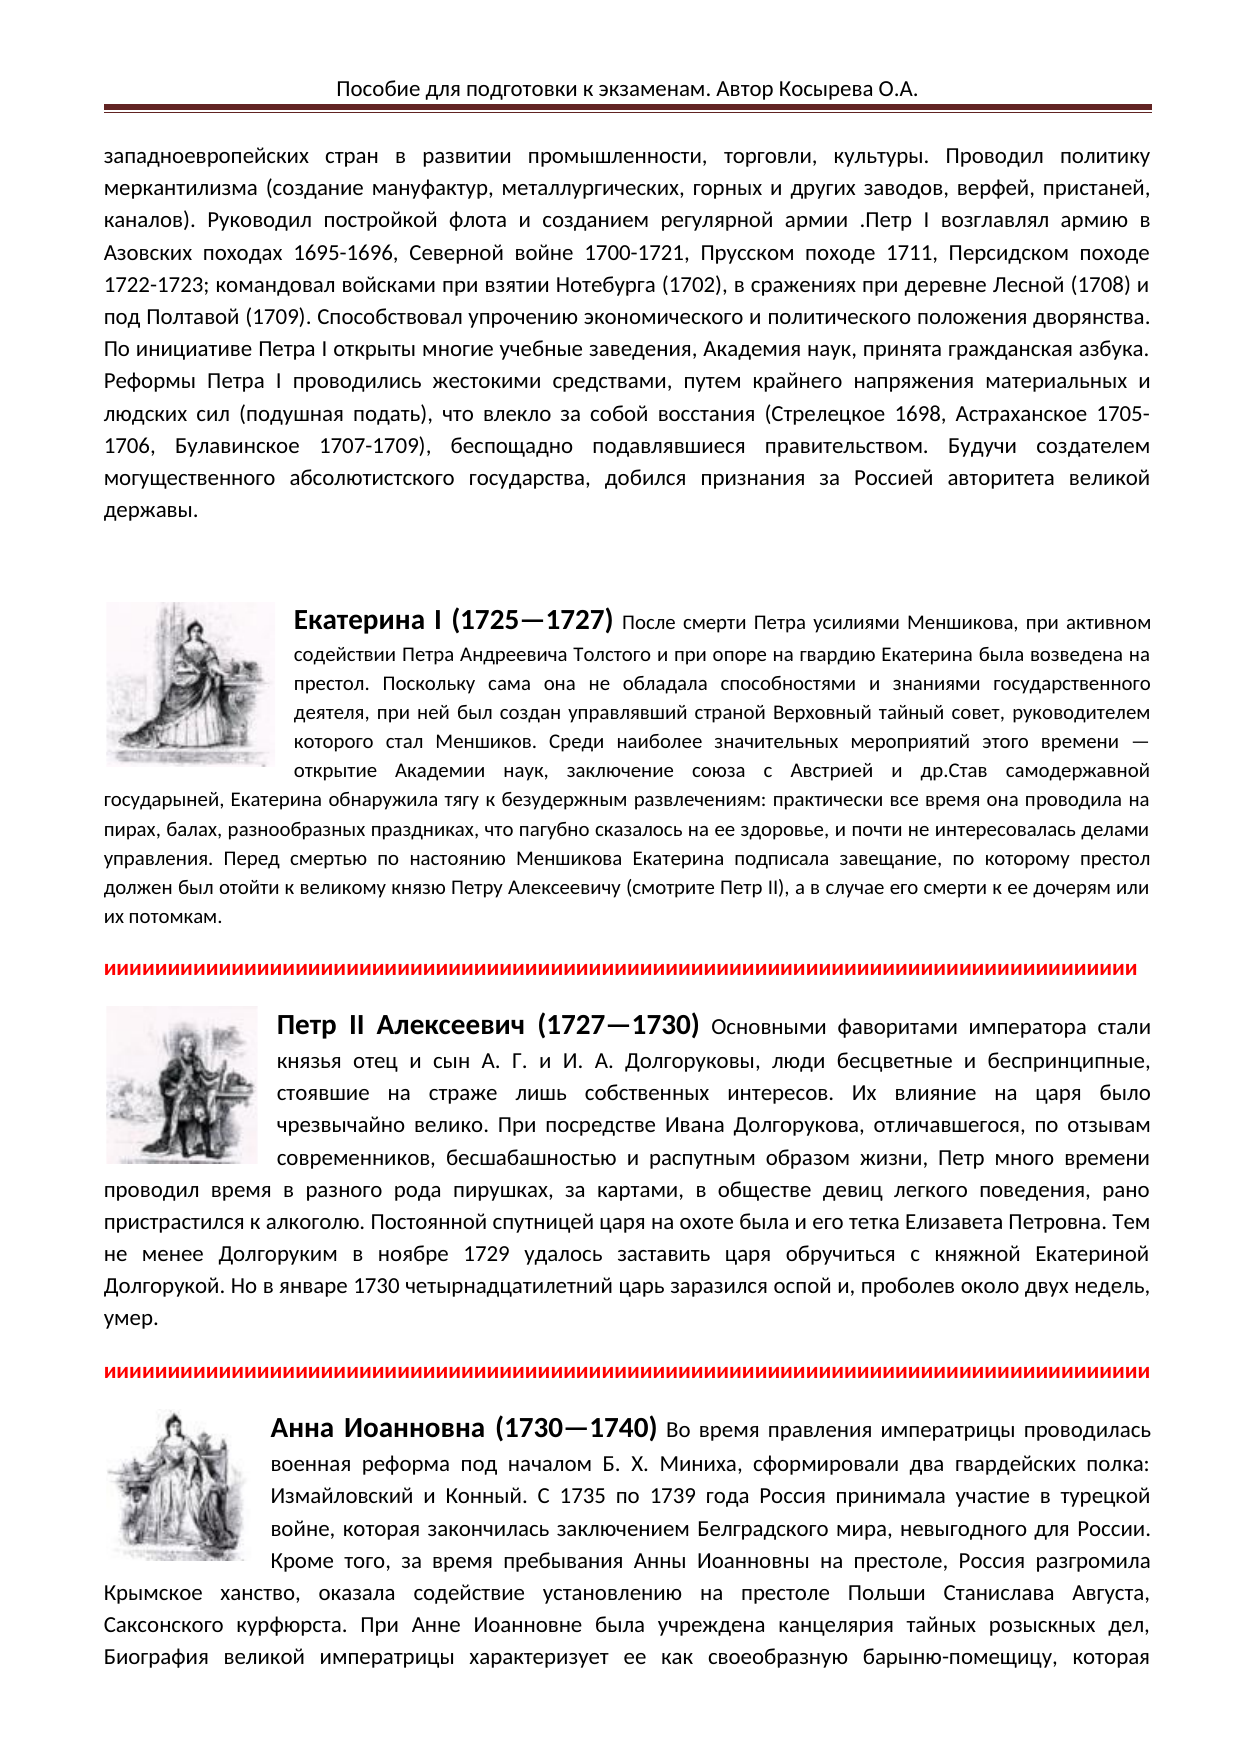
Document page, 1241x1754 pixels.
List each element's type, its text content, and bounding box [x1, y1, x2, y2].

text Екатерина I (1725—1727) После смерти Петра усилиями Меншикова, при активном содействии Петра Андреевича Толстого и при опоре на гвардию Екатерина была возведена на престол. Поскольку сама она не обладала способностями и знаниями государственного деятеля, при ней был создан управлявший страной Верховный тайный совет, руководителем которого стал Меншиков. Среди наиболее значительных мероприятий этого времени — открытие Академии наук, заключение союза с Австрией и др.Став самодержавной государыней, Екатерина обнаружила тягу к безудержным развлечениям: практически все время она проводила на пирах, балах, разнообразных праздниках, что пагубно сказалось на ее здоровье, и почти не интересовалась делами управления. Перед смертью по настоянию Меншикова Екатерина подписала завещание, по которому престол должен был отойти к великому князю Петру Алексеевичу (смотрите Петр II), а в случае его смерти к ее дочерям или их потомкам. [103, 601, 1152, 929]
picture [106, 602, 275, 763]
text ииииииииииииииииииииииииииииииииииииииииииииииииииииииииииииииииииииииииииииииииии [103, 1357, 1152, 1384]
text Петр II Алексеевич (1727—1730) Основными фаворитами императора стали князья отец и сын А. Г. и И. А. Долгоруковы, люди бесцветные и беспринципные, стоявшие на страже лишь собственных интересов. Их влияние на царя было чрезвычайно велико. При посредстве Ивана Долгорукова, отличавшегося, по отзывам современников, бесшабашностью и распутным образом жизни, Петр много времени проводил время в разного рода пирушках, за картами, в обществе девиц легкого поведения, рано пристрастился к алкоголю. Постоянной спутницей царя на охоте была и его тетка Елизавета Петровна. Тем не менее Долгоруким в ноябре 1729 удалось заставить царя обручиться с княжной Екатериной Долгорукой. Но в январе 1730 четырнадцатилетний царь заразился оспой и, проболев около двух недель, умер. [103, 1006, 1152, 1332]
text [103, 141, 1152, 523]
picture [106, 1006, 258, 1161]
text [103, 1409, 1152, 1671]
text иииииииииииииииииииииииииииииииииииииииииииииииииииииииииииииииииииииииииииииииии [103, 953, 1152, 981]
picture [106, 1409, 252, 1558]
